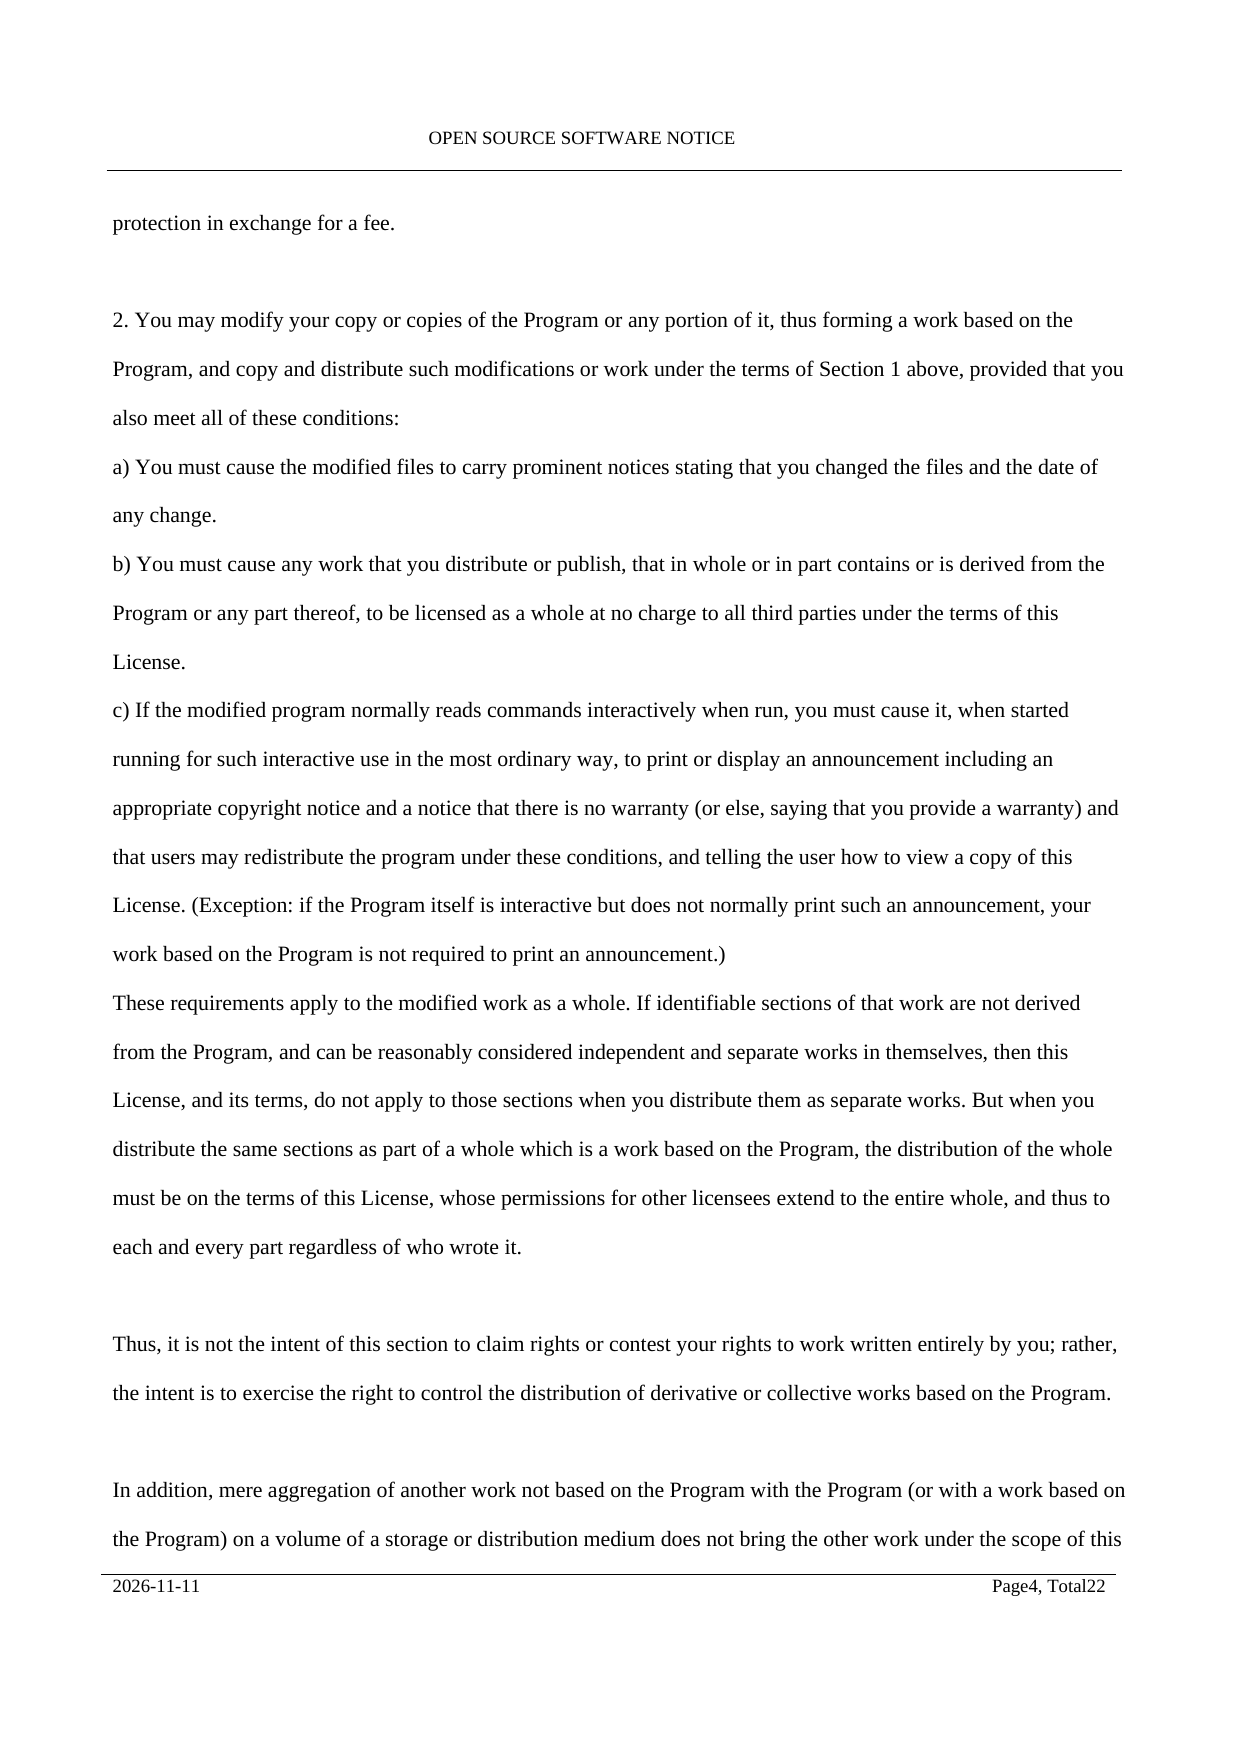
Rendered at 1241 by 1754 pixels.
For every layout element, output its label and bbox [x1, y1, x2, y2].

text [112, 206, 1128, 1555]
